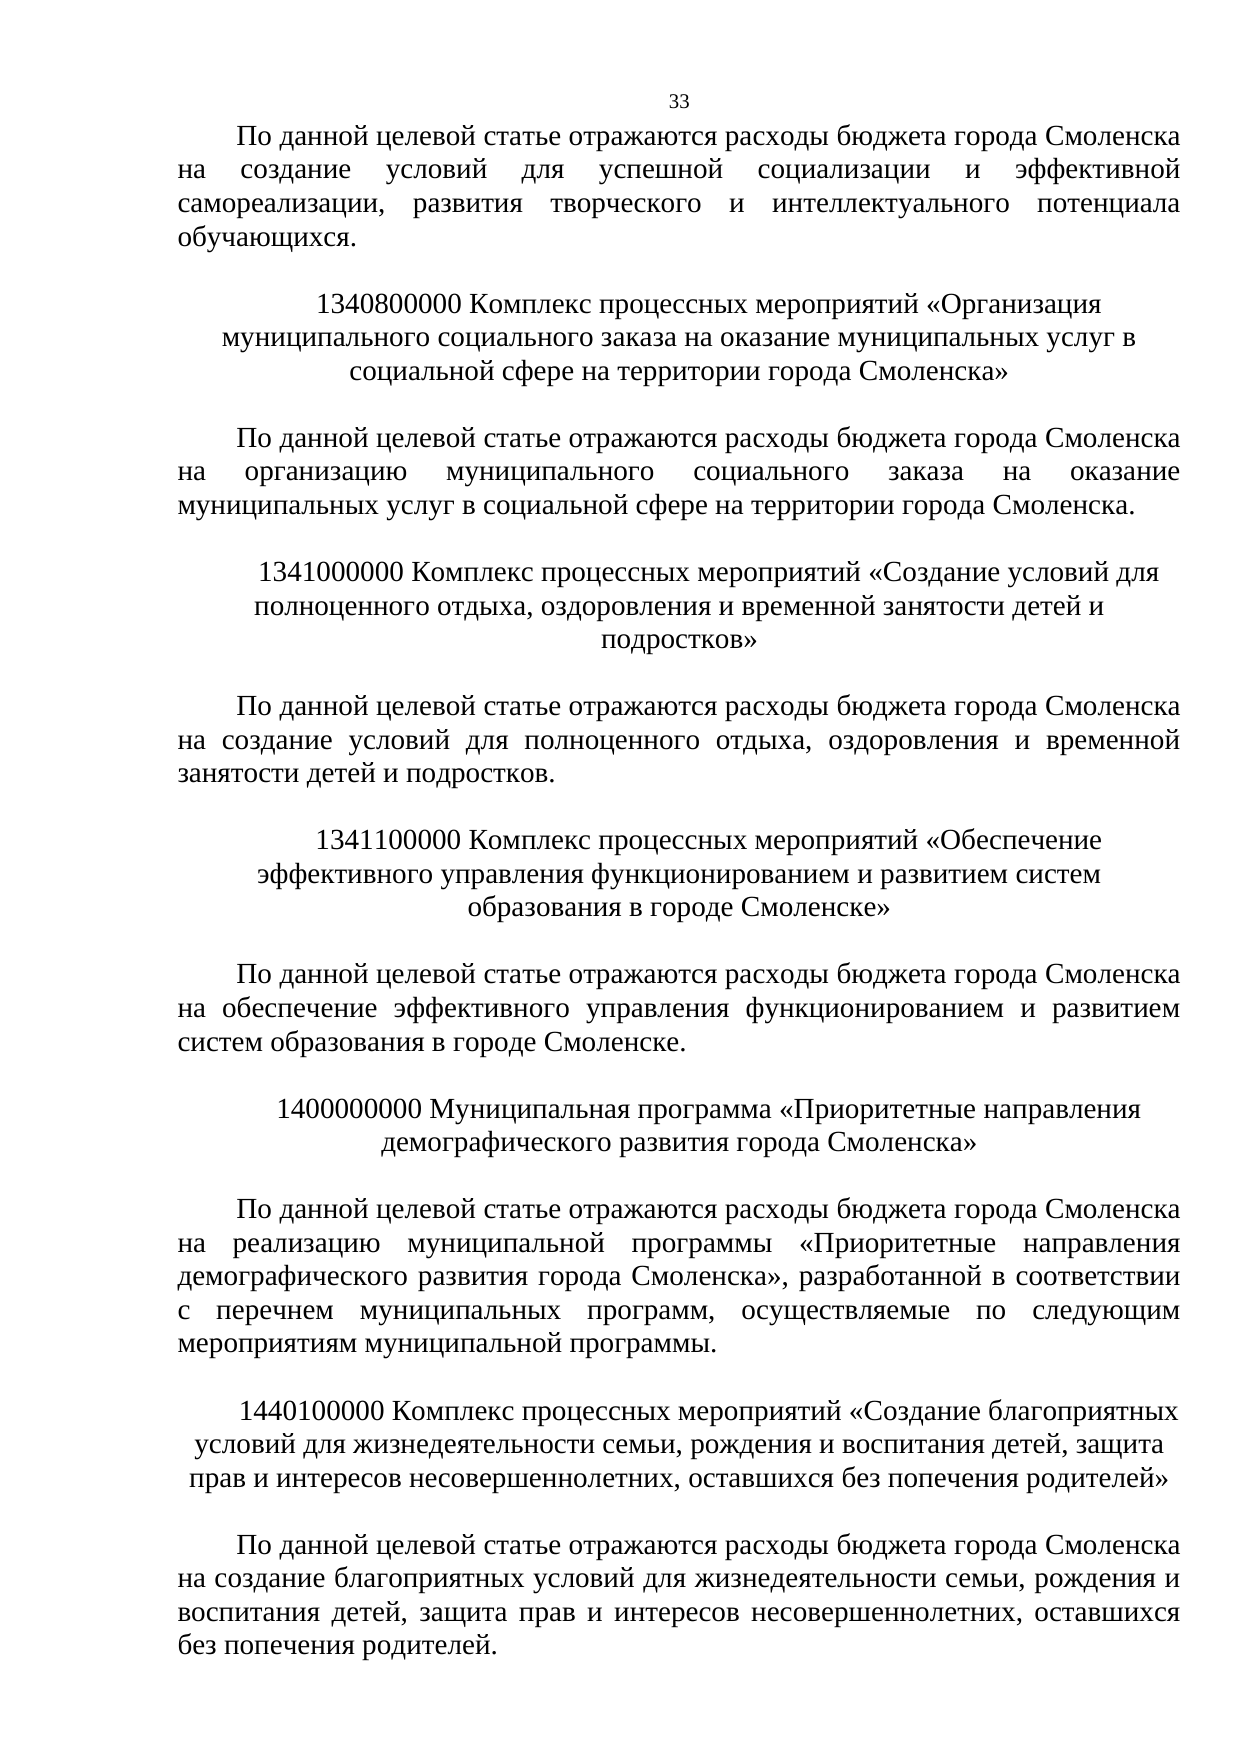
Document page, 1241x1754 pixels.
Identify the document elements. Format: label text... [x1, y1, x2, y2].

text По данной целевой статье отражаются расходы бюджета города Смоленска на организацию муниципального социального заказа на оказание муниципальных услуг в социальной сфере на территории города Смоленска. [177, 420, 1181, 521]
text По данной целевой статье отражаются расходы бюджета города Смоленска на создание благоприятных условий для жизнедеятельности семьи, рождения и воспитания детей, защита прав и интересов несовершеннолетних, оставшихся без попечения родителей. [177, 1527, 1181, 1661]
text 1341100000 Комплекс процессных мероприятий «Обеспечение эффективного управления функционированием и развитием систем образования в городе Смоленске» [177, 822, 1181, 923]
text По данной целевой статье отражаются расходы бюджета города Смоленска на создание условий для полноценного отдыха, оздоровления и временной занятости детей и подростков. [177, 688, 1181, 789]
text 1440100000 Комплекс процессных мероприятий «Создание благоприятных условий для жизнедеятельности семьи, рождения и воспитания детей, защита прав и интересов несовершеннолетних, оставшихся без попечения родителей» [177, 1393, 1181, 1493]
text 1340800000 Комплекс процессных мероприятий «Организация муниципального социального заказа на оказание муниципальных услуг в социальной сфере на территории города Смоленска» [177, 286, 1181, 386]
text 1400000000 Муниципальная программа «Приоритетные направления демографического развития города Смоленска» [177, 1091, 1181, 1158]
text 1341000000 Комплекс процессных мероприятий «Создание условий для полноценного отдыха, оздоровления и временной занятости детей и подростков» [177, 554, 1181, 655]
text По данной целевой статье отражаются расходы бюджета города Смоленска на обеспечение эффективного управления функционированием и развитием систем образования в городе Смоленске. [177, 957, 1181, 1057]
text По данной целевой статье отражаются расходы бюджета города Смоленска на создание условий для успешной социализации и эффективной самореализации, развития творческого и интеллектуального потенциала обучающихся. [177, 118, 1181, 252]
text По данной целевой статье отражаются расходы бюджета города Смоленска на реализацию муниципальной программы «Приоритетные направления демографического развития города Смоленска», разработанной в соответствии с перечнем муниципальных программ, осуществляемые по следующим мероприятиям муниципальной программы. [177, 1191, 1181, 1359]
